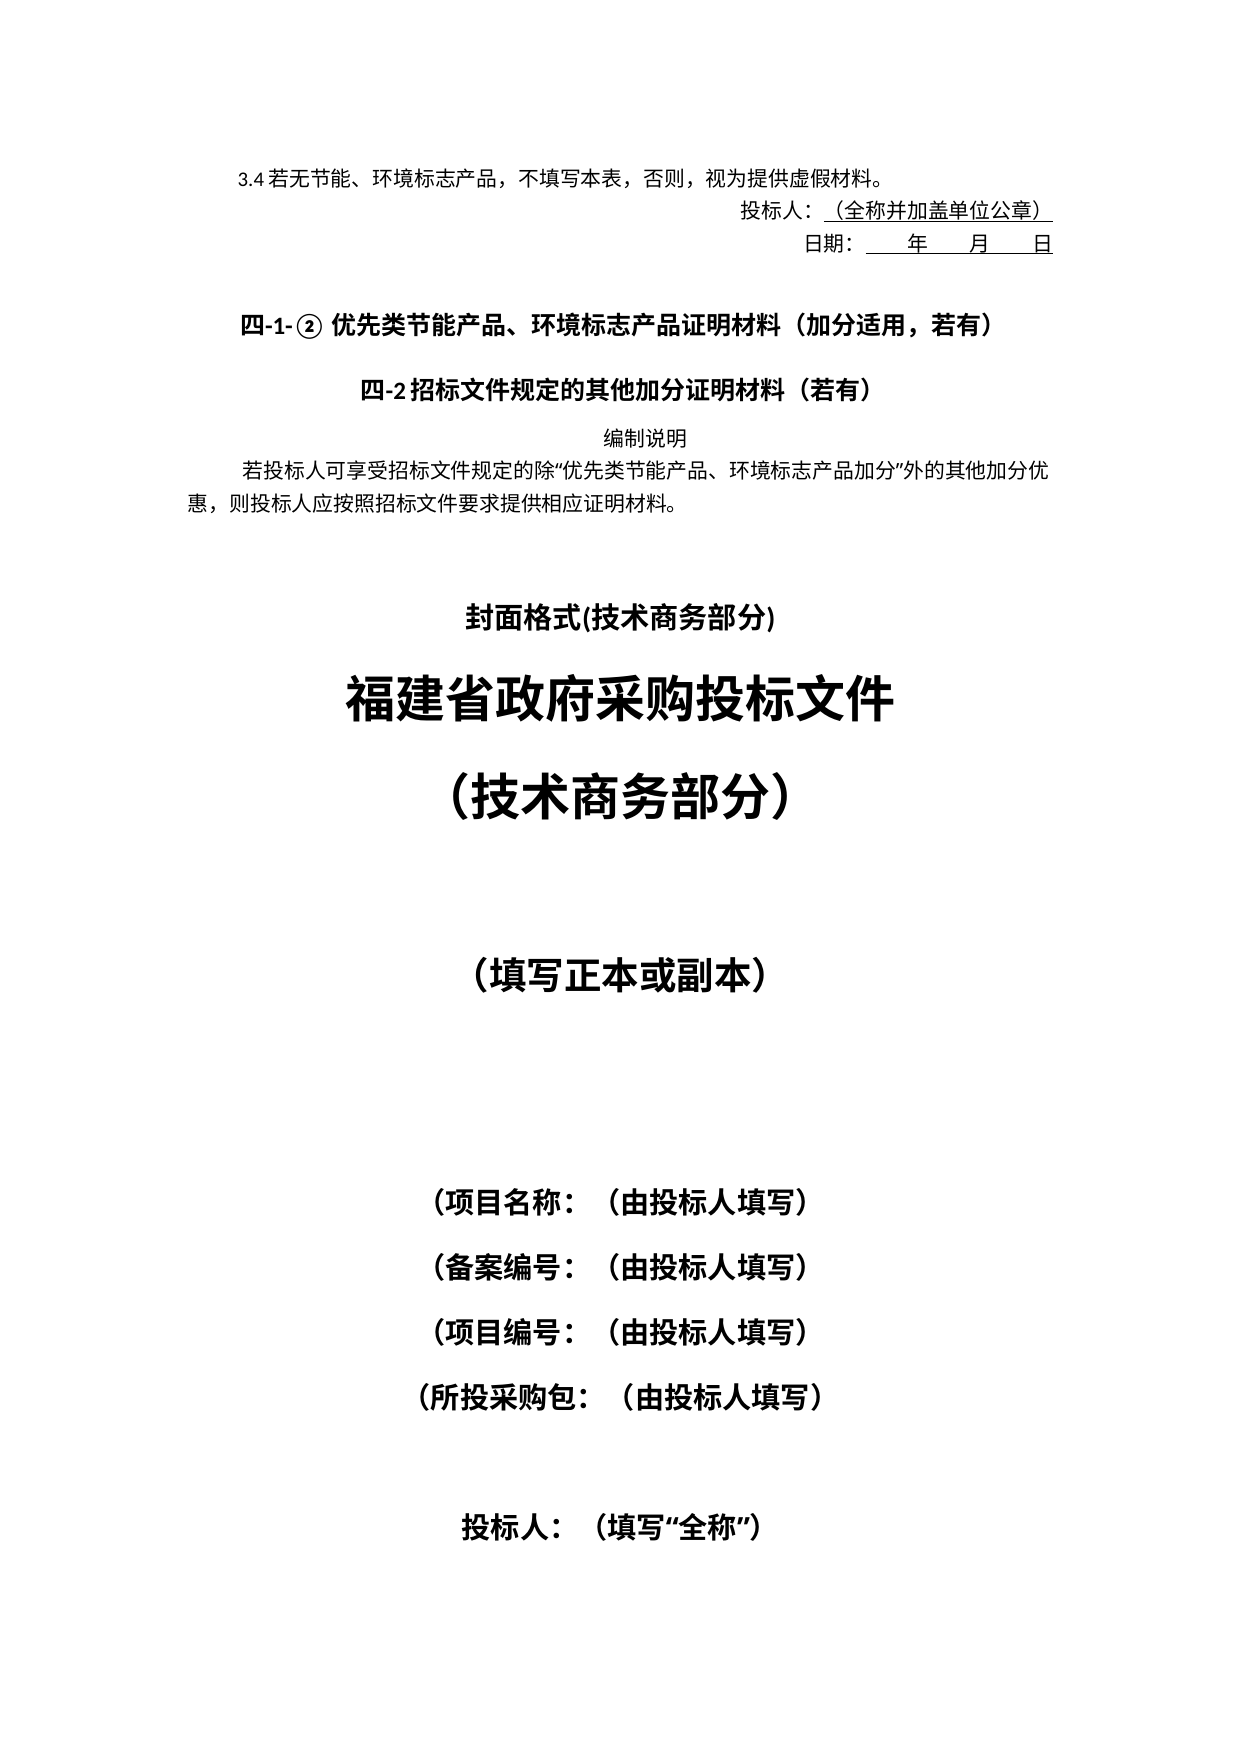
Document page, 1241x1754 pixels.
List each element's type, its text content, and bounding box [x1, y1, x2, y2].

text 投标人：（填写“全称”） [187, 1494, 1053, 1559]
text （所投采购包：（由投标人填写） [187, 1364, 1053, 1494]
text 四-1-②优先类节能产品、环境标志产品证明材料（加分适用，若有） [187, 292, 1053, 357]
text （项目名称：（由投标人填写） [187, 1169, 1053, 1234]
text 若投标人可享受招标文件规定的除“优先类节能产品、环境标志产品加分”外的其他加分优惠，则投标人应按照招标文件要求提供相应证明材料。 [187, 454, 1053, 519]
text （填写正本或副本） [187, 942, 1053, 1169]
text 福建省政府采购投标文件 [187, 649, 1053, 747]
text 3.4若无节能、环境标志产品，不填写本表，否则，视为提供虚假材料。 [187, 162, 1053, 194]
text 编制说明 [187, 422, 1053, 454]
text 投标人：（全称并加盖单位公章） [187, 194, 1053, 227]
text （技术商务部分） [187, 747, 1053, 942]
text 日期： 年 月 日 [187, 227, 1053, 259]
text （项目编号：（由投标人填写） [187, 1299, 1053, 1364]
text 四-2招标文件规定的其他加分证明材料（若有） [187, 357, 1053, 422]
text （备案编号：（由投标人填写） [187, 1234, 1053, 1299]
text 封面格式(技术商务部分) [187, 584, 1053, 649]
